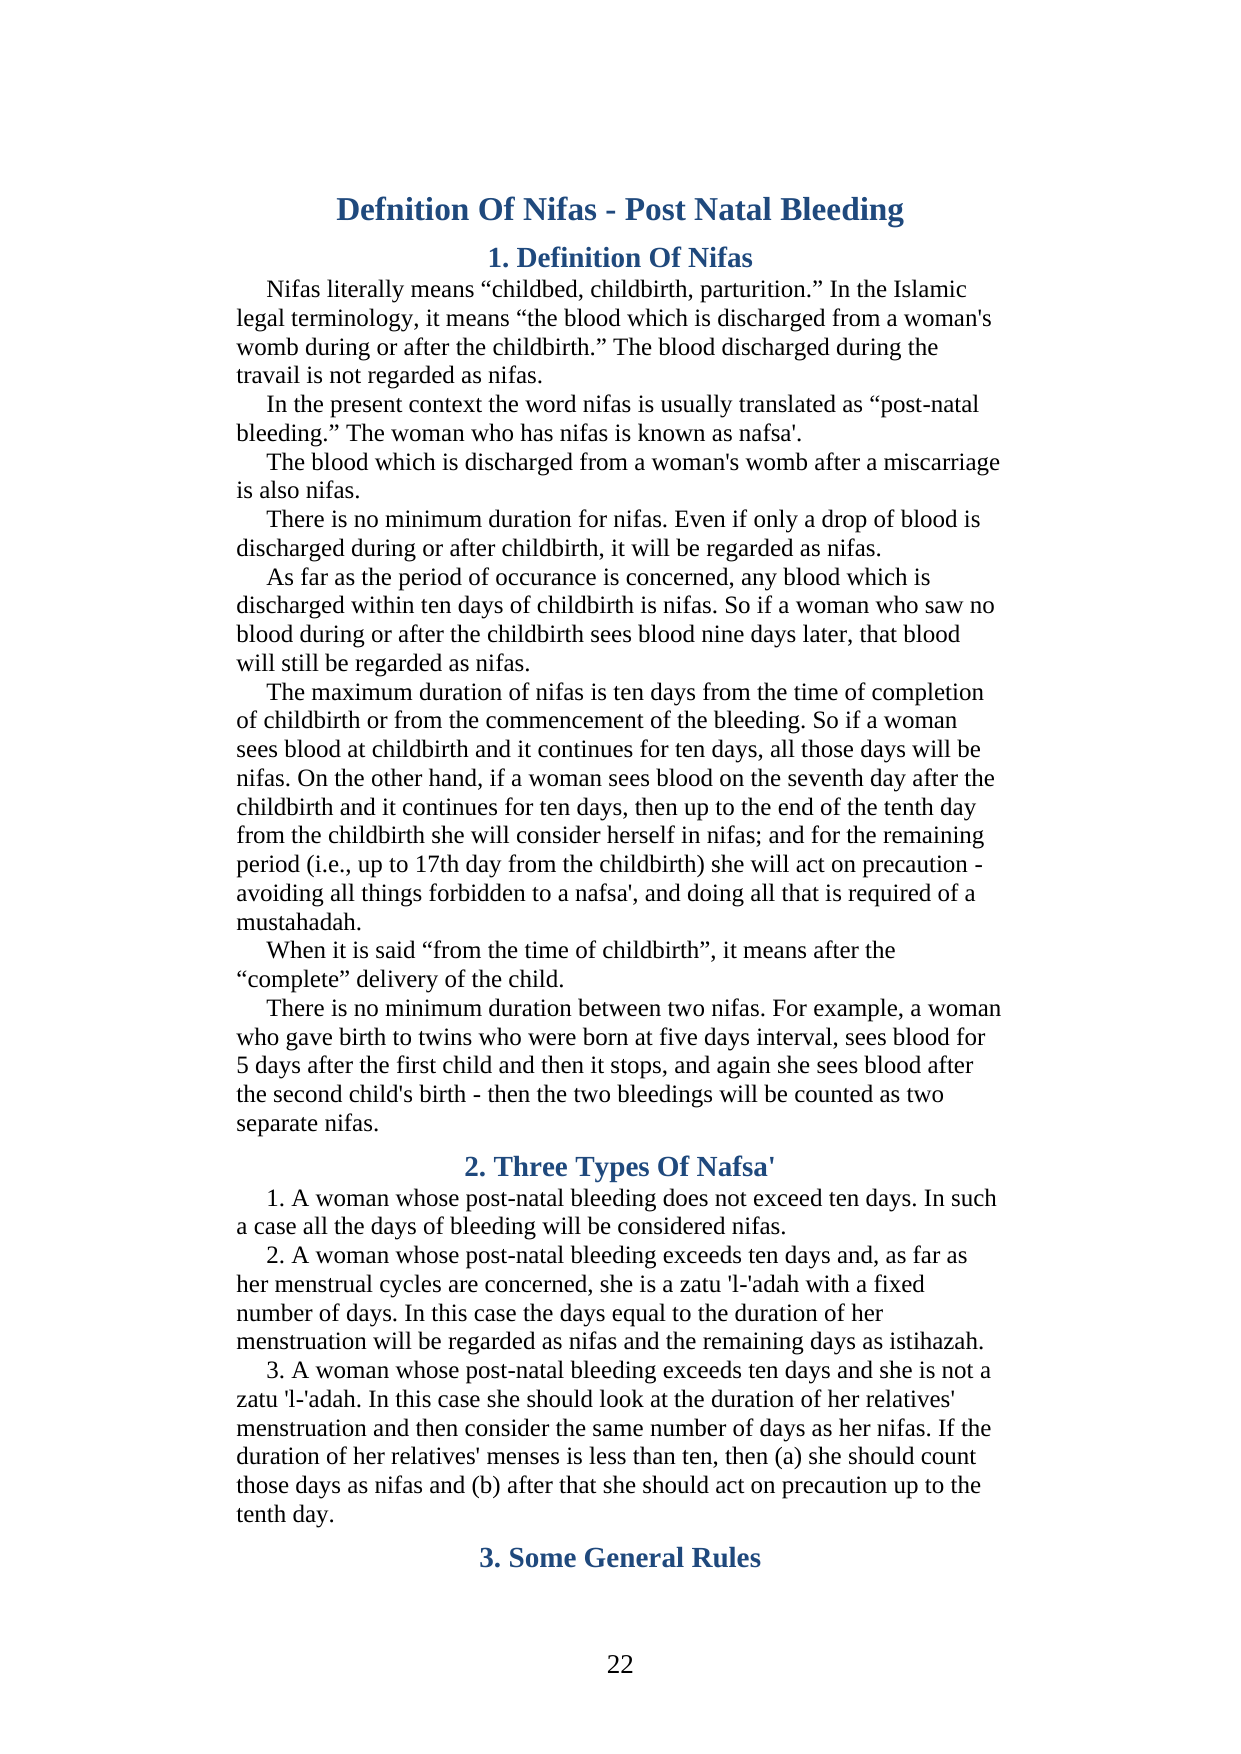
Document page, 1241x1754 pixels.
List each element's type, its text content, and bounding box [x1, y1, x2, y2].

text The maximum duration of nifas is ten days from the time of completion of childbirth or from the commencement of the bleeding. So if a woman sees blood at childbirth and it continues for ten days, all those days will be nifas. On the other hand, if a woman sees blood on the seventh day after the childbirth and it continues for ten days, then up to the end of the tenth day from the childbirth she will consider herself in nifas; and for the remaining period (i.e., up to 17th day from the childbirth) she will act on precaution ‑ avoiding all things forbidden to a nafsa', and doing all that is required of a mustahadah. [236, 677, 1004, 935]
text The blood which is discharged from a woman's womb after a miscarriage is also nifas. [236, 447, 1004, 504]
text Nifas literally means “childbed, childbirth, parturi­tion.” In the Islamic legal terminology, it means “the blood which is discharged from a woman's womb dur­ing or after the childbirth.” The blood discharged dur­ing the travail is not regarded as nifas. [236, 274, 1004, 389]
text 2. A woman whose post‑natal bleeding exceeds ten days and, as far as her menstrual cycles are concerned, she is a zatu 'l‑'adah with a fixed number of days. In this case the days equal to the duration of her menstruation will be regarded as nifas and the remaining days as istihazah. [236, 1240, 1004, 1355]
text As far as the period of occurance is concerned, any blood which is discharged within ten days of childbirth is nifas. So if a woman who saw no blood during or after the childbirth sees blood nine days later, that blood will still be regarded as nifas. [236, 562, 1004, 677]
text When it is said “from the time of childbirth”, it means after the “complete” delivery of the child. [236, 935, 1004, 993]
subtitle 2. Three Types Of Nafsa' [236, 1149, 1004, 1183]
text In the present context the word nifas is usually translated as “post‑natal bleeding.” The woman who has nifas is known as nafsa'. [236, 389, 1004, 447]
text 1. A woman whose post‑natal bleeding does not ex­ceed ten days. In such a case all the days of bleeding will be considered nifas. [236, 1183, 1004, 1240]
subtitle 1. Definition Of Nifas [236, 241, 1004, 274]
subtitle 3. Some General Rules [236, 1540, 1004, 1574]
text 3. A woman whose post‑natal bleeding exceeds ten days and she is not a zatu 'l‑'adah. In this case she should look at the duration of her relatives' menstruation and then consider the same number of days as her nifas. If the duration of her relatives' menses is less than ten, then (a) she should count those days as nifas and (b) after that she should act on precaution up to the tenth day. [236, 1355, 1004, 1528]
text There is no minimum duration for nifas. Even if only a drop of blood is discharged during or after childbirth, it will be regarded as nifas. [236, 504, 1004, 562]
subtitle Defnition Of Nifas - Post Natal Bleeding [236, 190, 1004, 228]
text There is no minimum duration between two nifas. For example, a woman who gave birth to twins who were born at five days interval, sees blood for 5 days after the first child and then it stops, and again she sees blood after the second child's birth ‑ then the two bleedings will be counted as two separate nifas. [236, 993, 1004, 1137]
